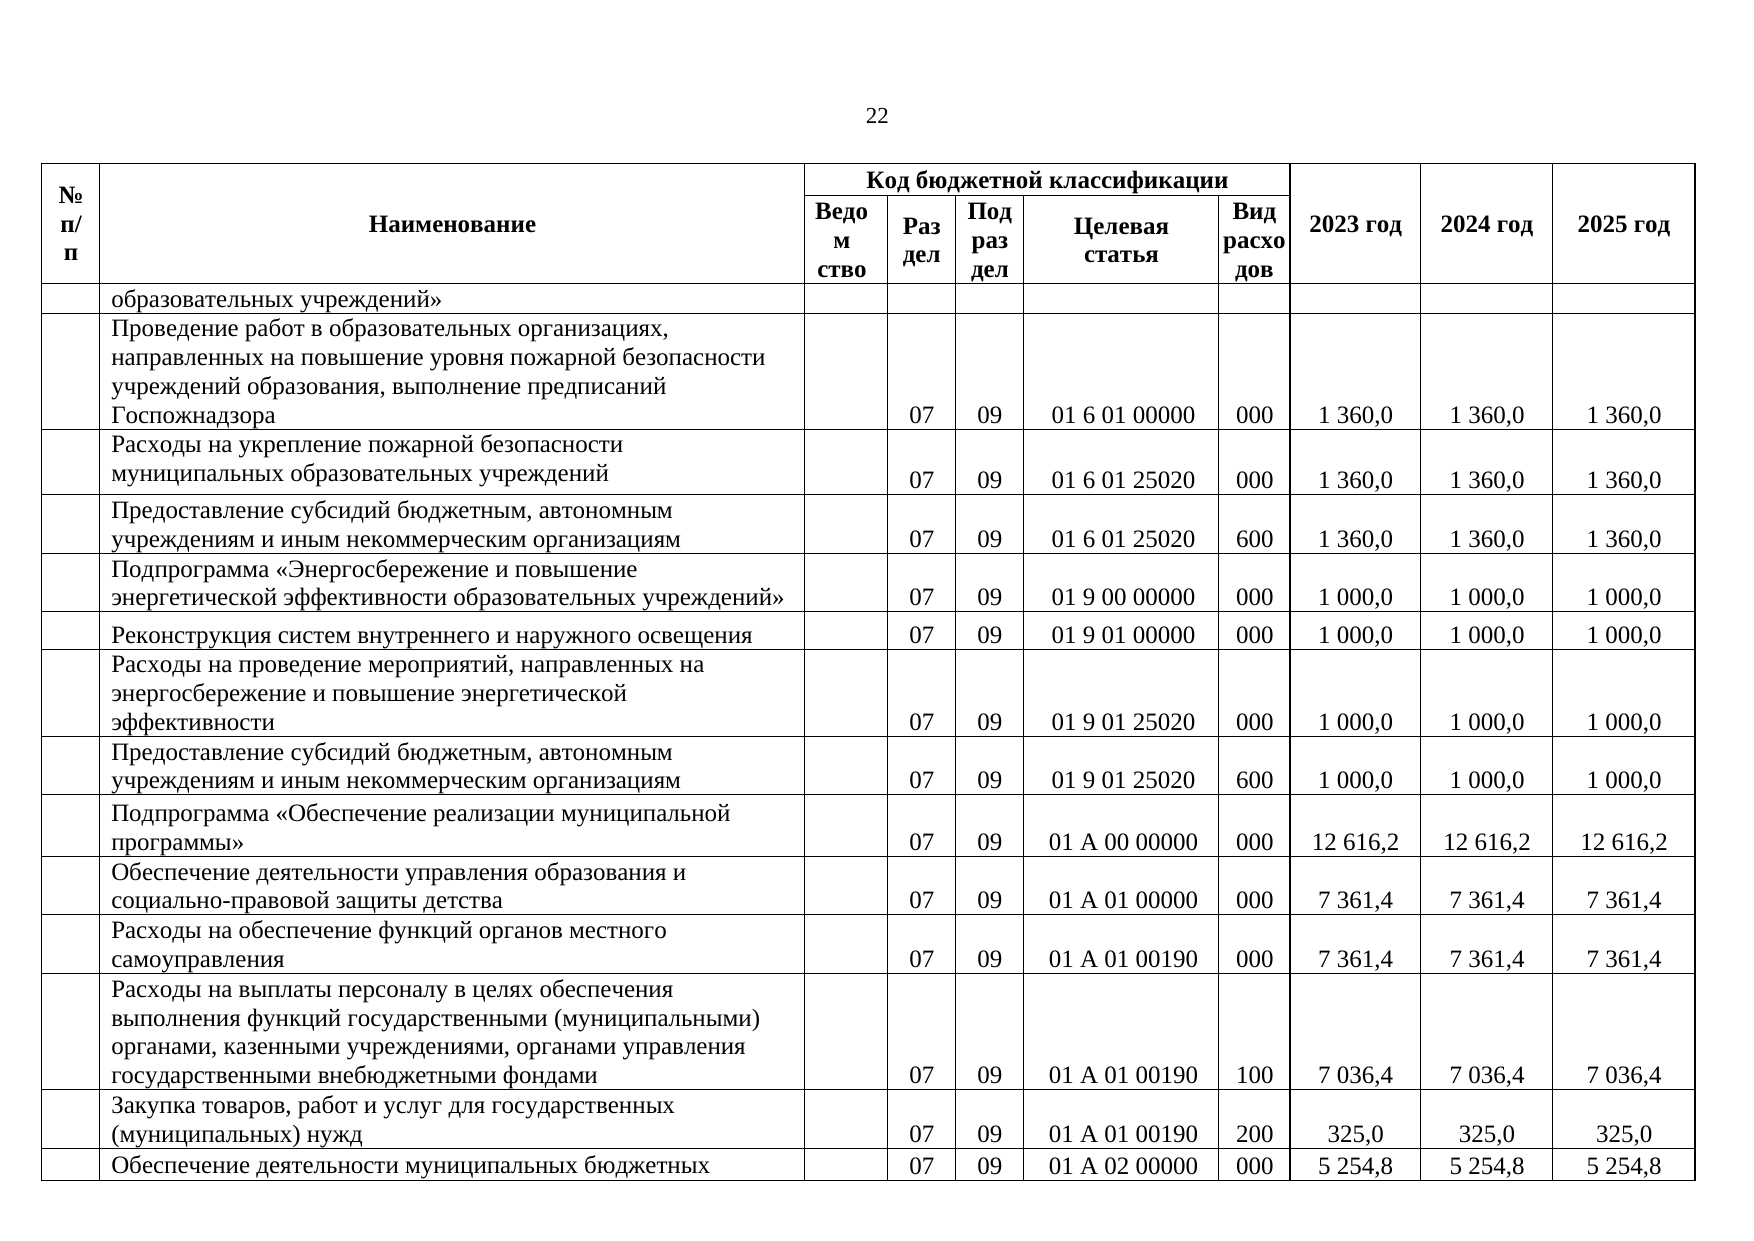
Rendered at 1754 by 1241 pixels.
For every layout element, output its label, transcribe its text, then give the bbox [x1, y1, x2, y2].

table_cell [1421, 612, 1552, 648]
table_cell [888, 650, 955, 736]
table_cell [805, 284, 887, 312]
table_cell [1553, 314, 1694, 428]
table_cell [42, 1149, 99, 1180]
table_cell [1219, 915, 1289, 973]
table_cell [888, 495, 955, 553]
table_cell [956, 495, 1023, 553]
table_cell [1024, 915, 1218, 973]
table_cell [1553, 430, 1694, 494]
table_header Наименование [100, 164, 804, 283]
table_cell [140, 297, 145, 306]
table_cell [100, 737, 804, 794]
table_cell Целевая статья [1024, 196, 1218, 283]
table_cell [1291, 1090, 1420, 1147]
table_cell Под раз дел [956, 196, 1023, 283]
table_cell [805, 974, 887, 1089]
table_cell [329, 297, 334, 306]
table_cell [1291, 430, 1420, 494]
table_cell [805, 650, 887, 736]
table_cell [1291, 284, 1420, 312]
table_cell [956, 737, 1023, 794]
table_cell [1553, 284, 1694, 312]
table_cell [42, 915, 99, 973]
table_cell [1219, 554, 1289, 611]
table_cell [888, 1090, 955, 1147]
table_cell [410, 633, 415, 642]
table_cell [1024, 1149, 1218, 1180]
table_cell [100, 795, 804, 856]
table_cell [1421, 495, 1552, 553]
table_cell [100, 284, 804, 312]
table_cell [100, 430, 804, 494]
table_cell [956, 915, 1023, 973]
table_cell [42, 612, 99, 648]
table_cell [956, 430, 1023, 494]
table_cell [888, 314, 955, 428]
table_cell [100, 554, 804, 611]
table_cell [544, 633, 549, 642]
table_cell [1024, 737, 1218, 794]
table_cell Вид расхо дов [1219, 196, 1289, 283]
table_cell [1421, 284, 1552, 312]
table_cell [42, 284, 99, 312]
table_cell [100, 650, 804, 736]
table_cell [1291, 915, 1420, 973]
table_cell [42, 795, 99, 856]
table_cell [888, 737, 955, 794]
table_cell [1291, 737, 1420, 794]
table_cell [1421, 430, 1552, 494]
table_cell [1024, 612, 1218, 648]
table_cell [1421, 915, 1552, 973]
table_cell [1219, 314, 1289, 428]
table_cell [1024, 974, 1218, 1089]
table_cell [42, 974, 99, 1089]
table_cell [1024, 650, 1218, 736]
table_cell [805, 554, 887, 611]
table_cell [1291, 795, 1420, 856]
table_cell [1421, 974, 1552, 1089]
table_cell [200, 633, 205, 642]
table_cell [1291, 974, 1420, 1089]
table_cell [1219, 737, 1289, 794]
table_header 2023 год [1291, 164, 1420, 283]
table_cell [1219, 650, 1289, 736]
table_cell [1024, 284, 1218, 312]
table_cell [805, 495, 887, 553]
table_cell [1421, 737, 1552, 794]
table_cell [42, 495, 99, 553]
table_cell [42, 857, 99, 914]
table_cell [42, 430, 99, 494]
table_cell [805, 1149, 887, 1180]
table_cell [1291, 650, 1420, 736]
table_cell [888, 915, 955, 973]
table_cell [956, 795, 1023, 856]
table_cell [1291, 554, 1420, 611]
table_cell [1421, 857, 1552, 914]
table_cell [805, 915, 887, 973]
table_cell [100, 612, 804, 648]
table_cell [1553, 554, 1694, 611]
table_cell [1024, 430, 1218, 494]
table_header 2024 год [1421, 164, 1552, 283]
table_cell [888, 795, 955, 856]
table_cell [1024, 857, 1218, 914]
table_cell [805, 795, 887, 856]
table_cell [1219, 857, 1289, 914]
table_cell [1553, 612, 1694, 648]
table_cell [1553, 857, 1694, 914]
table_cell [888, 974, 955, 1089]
table_header 2025 год [1553, 164, 1694, 283]
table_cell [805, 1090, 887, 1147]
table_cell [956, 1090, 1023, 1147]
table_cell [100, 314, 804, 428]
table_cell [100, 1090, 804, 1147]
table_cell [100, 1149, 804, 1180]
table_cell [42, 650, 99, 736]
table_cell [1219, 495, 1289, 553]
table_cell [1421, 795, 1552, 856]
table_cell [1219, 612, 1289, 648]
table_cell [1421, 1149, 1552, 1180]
table_cell Раз дел [888, 196, 955, 283]
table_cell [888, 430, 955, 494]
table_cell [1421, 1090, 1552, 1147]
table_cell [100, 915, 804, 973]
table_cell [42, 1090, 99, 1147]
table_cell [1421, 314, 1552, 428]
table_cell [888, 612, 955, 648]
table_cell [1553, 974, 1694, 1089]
table_header Код бюджетной классификации [805, 164, 1289, 195]
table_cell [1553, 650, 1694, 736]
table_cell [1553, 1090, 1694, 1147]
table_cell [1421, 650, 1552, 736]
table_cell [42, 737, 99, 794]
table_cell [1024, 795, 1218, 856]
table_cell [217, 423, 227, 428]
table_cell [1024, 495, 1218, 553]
table_header № п/п [42, 164, 99, 283]
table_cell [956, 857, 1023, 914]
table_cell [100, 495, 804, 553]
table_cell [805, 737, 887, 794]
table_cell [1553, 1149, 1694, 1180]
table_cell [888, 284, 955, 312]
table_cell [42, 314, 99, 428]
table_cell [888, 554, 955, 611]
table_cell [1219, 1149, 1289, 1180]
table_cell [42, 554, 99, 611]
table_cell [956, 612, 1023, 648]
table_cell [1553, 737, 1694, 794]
table_cell Ведом ство [805, 196, 887, 283]
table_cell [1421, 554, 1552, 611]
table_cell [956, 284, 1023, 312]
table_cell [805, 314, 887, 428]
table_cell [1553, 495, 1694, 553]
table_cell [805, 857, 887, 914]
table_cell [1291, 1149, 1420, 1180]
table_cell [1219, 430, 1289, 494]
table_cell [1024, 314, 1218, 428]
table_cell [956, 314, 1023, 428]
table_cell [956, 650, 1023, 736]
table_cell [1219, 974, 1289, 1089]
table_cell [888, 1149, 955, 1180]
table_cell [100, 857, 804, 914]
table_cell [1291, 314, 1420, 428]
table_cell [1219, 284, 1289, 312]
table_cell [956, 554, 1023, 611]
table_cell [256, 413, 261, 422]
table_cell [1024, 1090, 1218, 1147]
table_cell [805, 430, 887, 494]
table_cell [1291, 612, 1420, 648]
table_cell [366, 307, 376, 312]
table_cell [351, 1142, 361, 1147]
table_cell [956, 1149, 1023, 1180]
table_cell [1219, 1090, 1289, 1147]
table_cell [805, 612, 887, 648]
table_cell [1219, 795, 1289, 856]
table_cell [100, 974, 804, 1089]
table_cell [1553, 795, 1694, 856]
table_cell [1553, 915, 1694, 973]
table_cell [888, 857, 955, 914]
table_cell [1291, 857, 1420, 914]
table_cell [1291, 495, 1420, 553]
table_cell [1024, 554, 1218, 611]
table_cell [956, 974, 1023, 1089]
